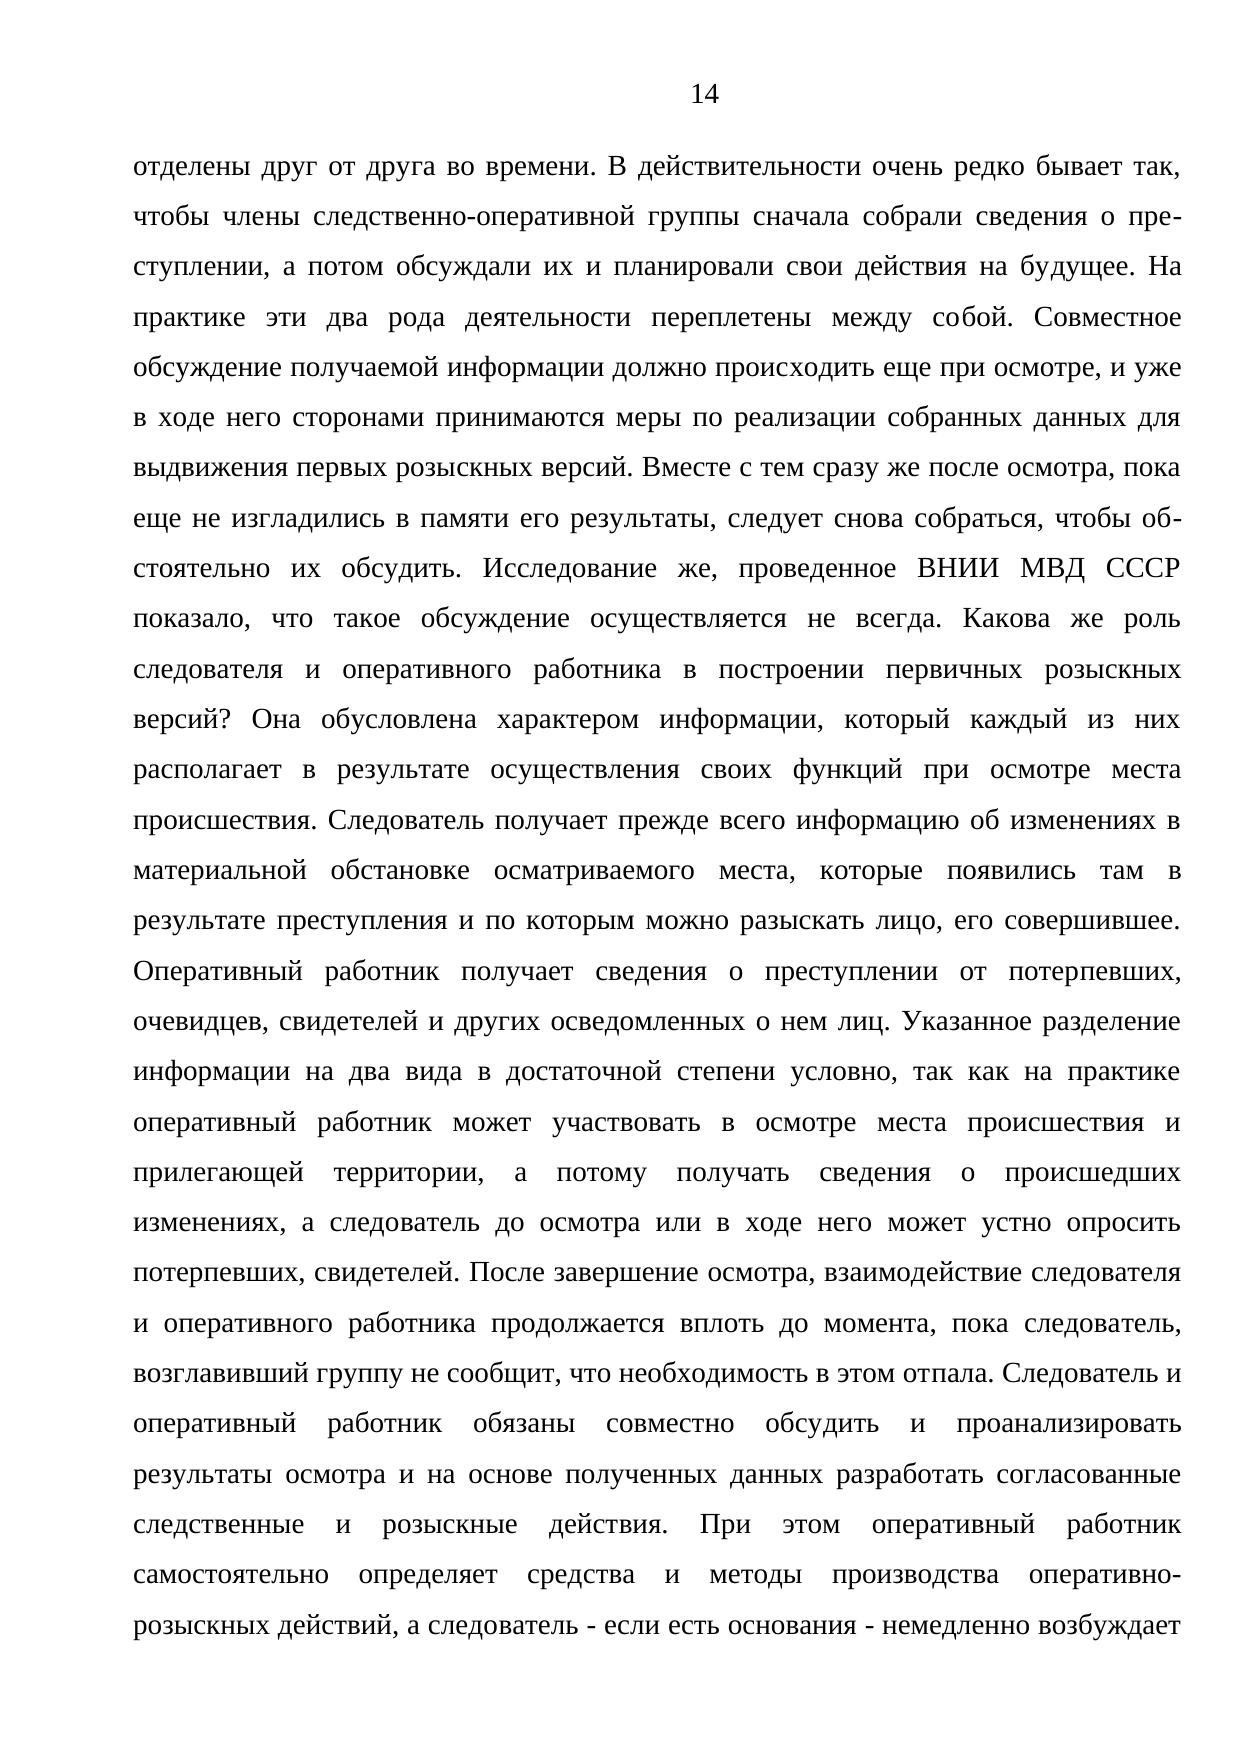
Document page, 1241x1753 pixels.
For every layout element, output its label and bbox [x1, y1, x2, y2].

text [133, 148, 1182, 1640]
